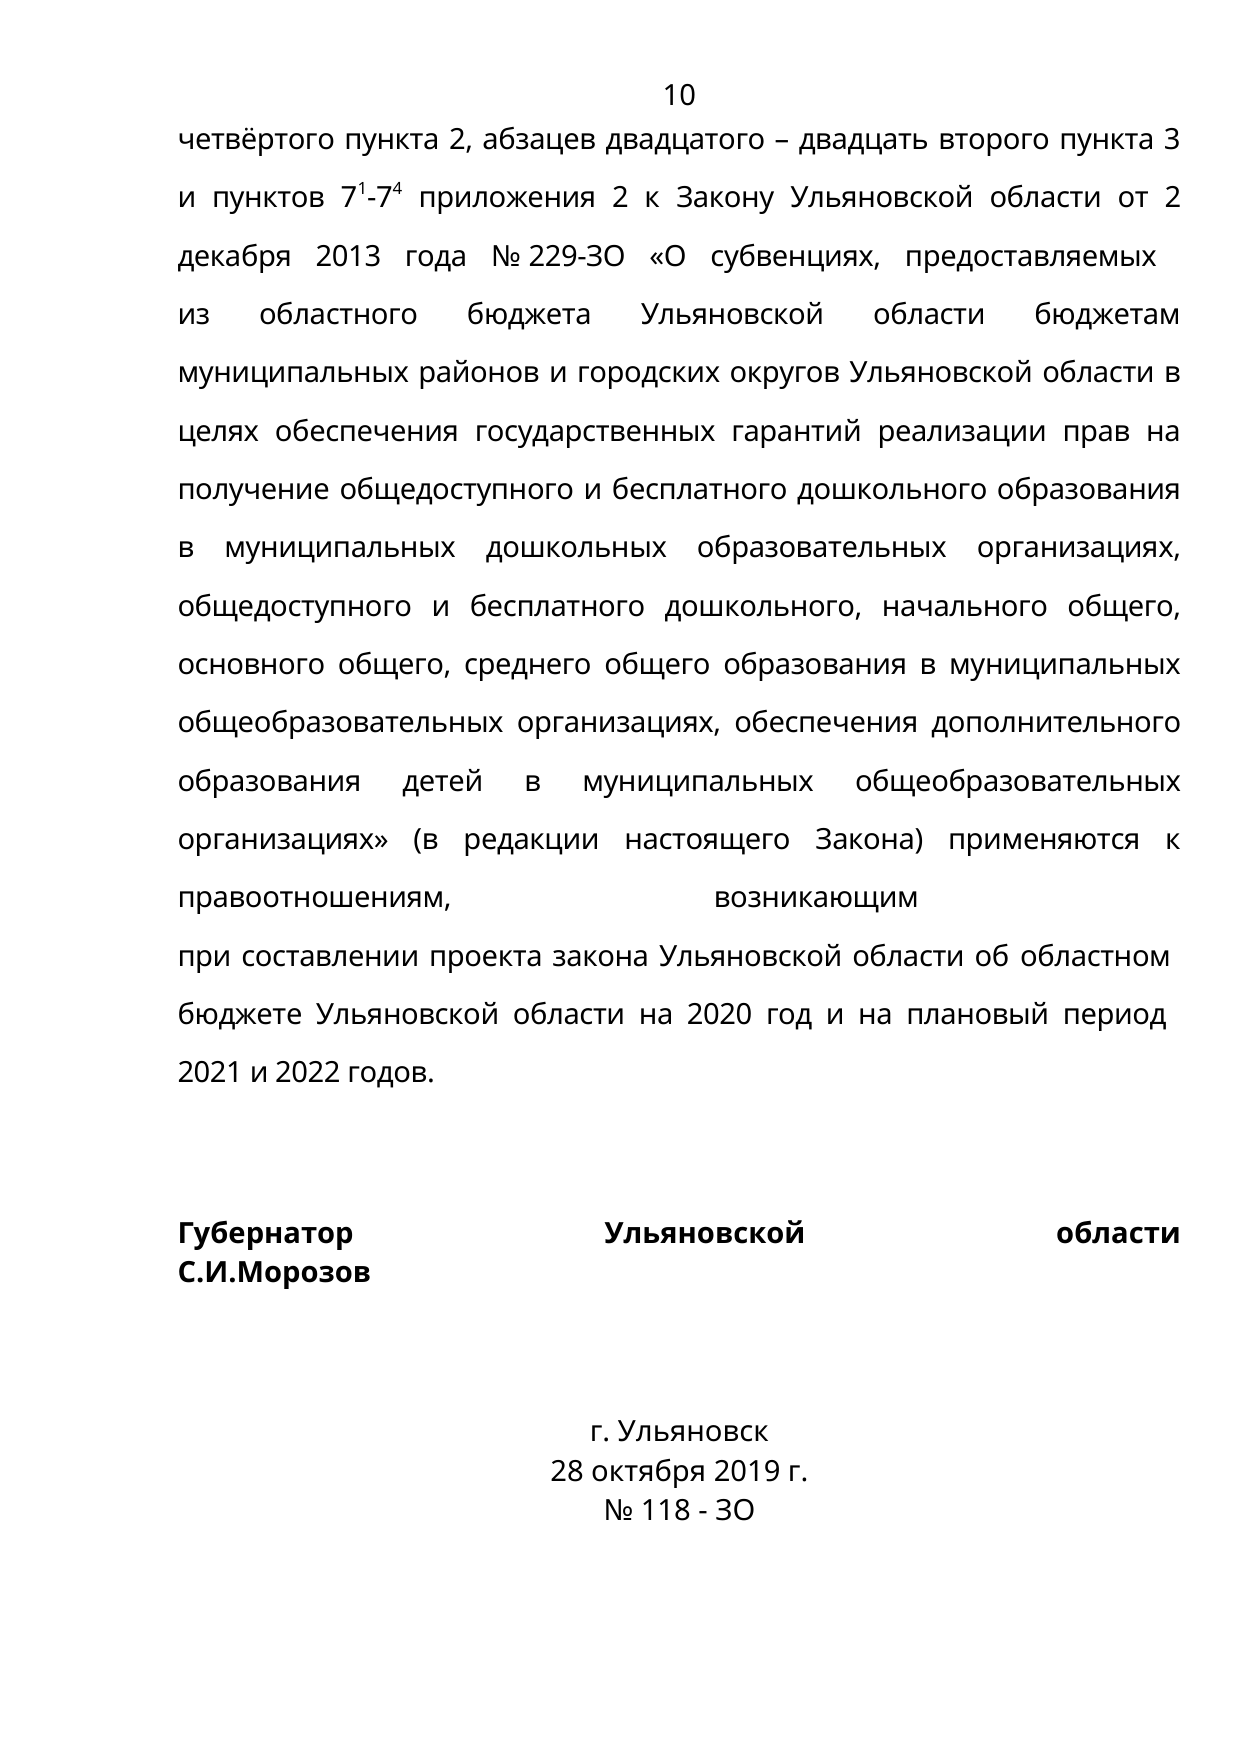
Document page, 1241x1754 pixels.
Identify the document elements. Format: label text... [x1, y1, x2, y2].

text 28 октября 2019 г. [177, 1450, 1181, 1490]
text Губернатор Ульяновской области С.И.Морозов [177, 1212, 1181, 1291]
text г. Ульяновск [177, 1410, 1181, 1450]
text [177, 118, 1181, 1091]
text № 118 - ЗО [177, 1490, 1181, 1529]
